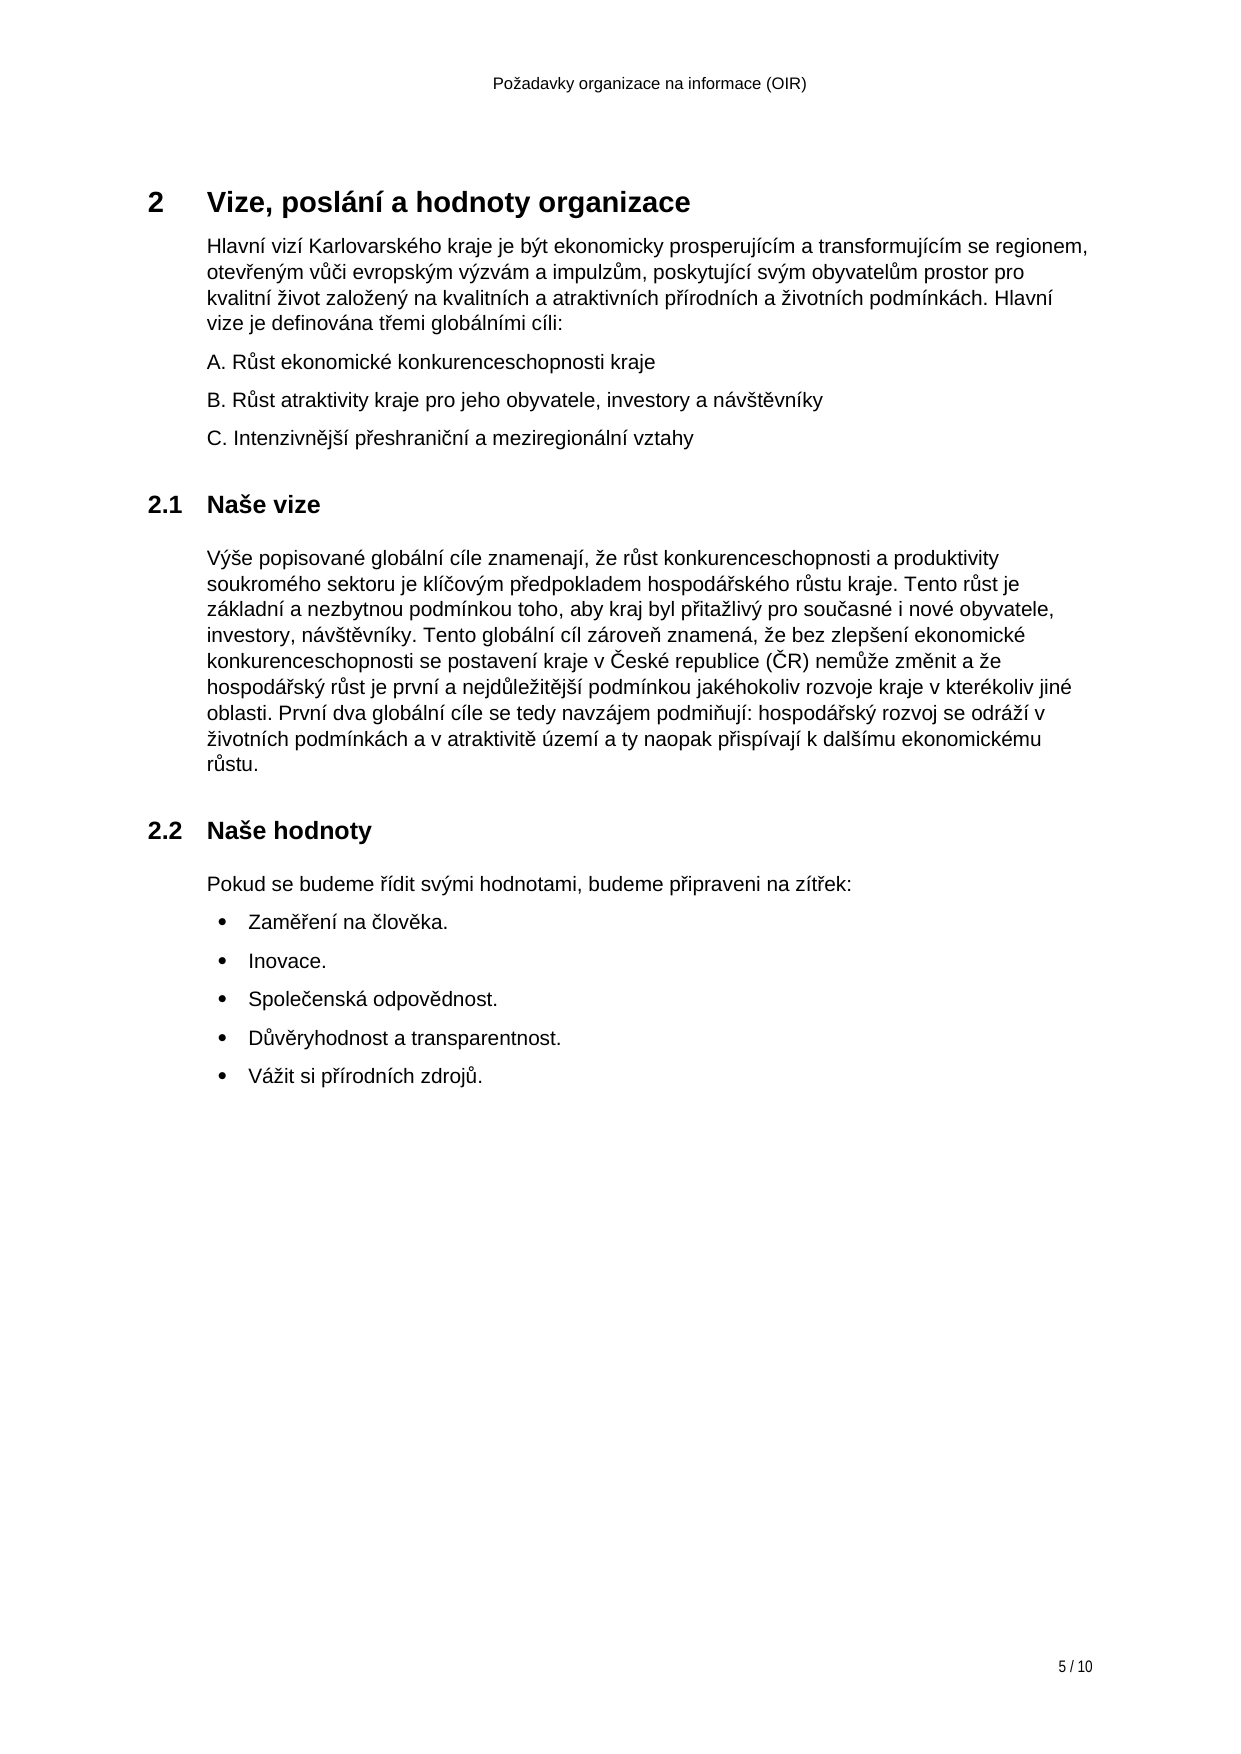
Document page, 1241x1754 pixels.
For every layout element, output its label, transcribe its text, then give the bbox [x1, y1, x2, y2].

text Pokud se budeme řídit svými hodnotami, budeme připraveni na zítřek: [207, 872, 1093, 896]
text C. Intenzivnější přeshraniční a meziregionální vztahy [207, 426, 1093, 450]
text A. Růst ekonomické konkurenceschopnosti kraje [207, 349, 1093, 373]
text Zaměření na člověka. [218, 910, 1093, 934]
text B. Růst atraktivity kraje pro jeho obyvatele, investory a návštěvníky [207, 388, 1093, 412]
subtitle Naše hodnoty [148, 816, 1093, 844]
text Výše popisované globální cíle znamenají, že růst konkurenceschopnosti a produktivity soukromého sektoru je klíčovým předpokladem hospodářského růstu kraje. Tento růst je základní a nezbytnou podmínkou toho, aby kraj byl přitažlivý pro současné i nové obyvatele, investory, návštěvníky. Tento globální cíl zároveň znamená, že bez zlepšení ekonomické konkurenceschopnosti se postavení kraje v České republice (ČR) nemůže změnit a že hospodářský růst je první a nejdůležitější podmínkou jakéhokoliv rozvoje kraje v kterékoliv jiné oblasti. První dva globální cíle se tedy navzájem podmiňují: hospodářský rozvoj se odráží v životních podmínkách a v atraktivitě území a ty naopak přispívají k dalšímu ekonomickému růstu. [207, 546, 1093, 776]
text Inovace. [218, 948, 1093, 972]
text Důvěryhodnost a transparentnost. [218, 1025, 1093, 1049]
text Společenská odpovědnost. [218, 987, 1093, 1011]
text Vážit si přírodních zdrojů. [218, 1064, 1093, 1088]
text Hlavní vizí Karlovarského kraje je být ekonomicky prosperujícím a transformujícím se regionem, otevřeným vůči evropským výzvám a impulzům, poskytující svým obyvatelům prostor pro kvalitní život založený na kvalitních a atraktivních přírodních a životních podmínkách. Hlavní vize je definována třemi globálními cíli: [207, 234, 1093, 335]
subtitle Naše vize [148, 489, 1093, 518]
subtitle Vize, poslání a hodnoty organizace [148, 185, 1093, 219]
